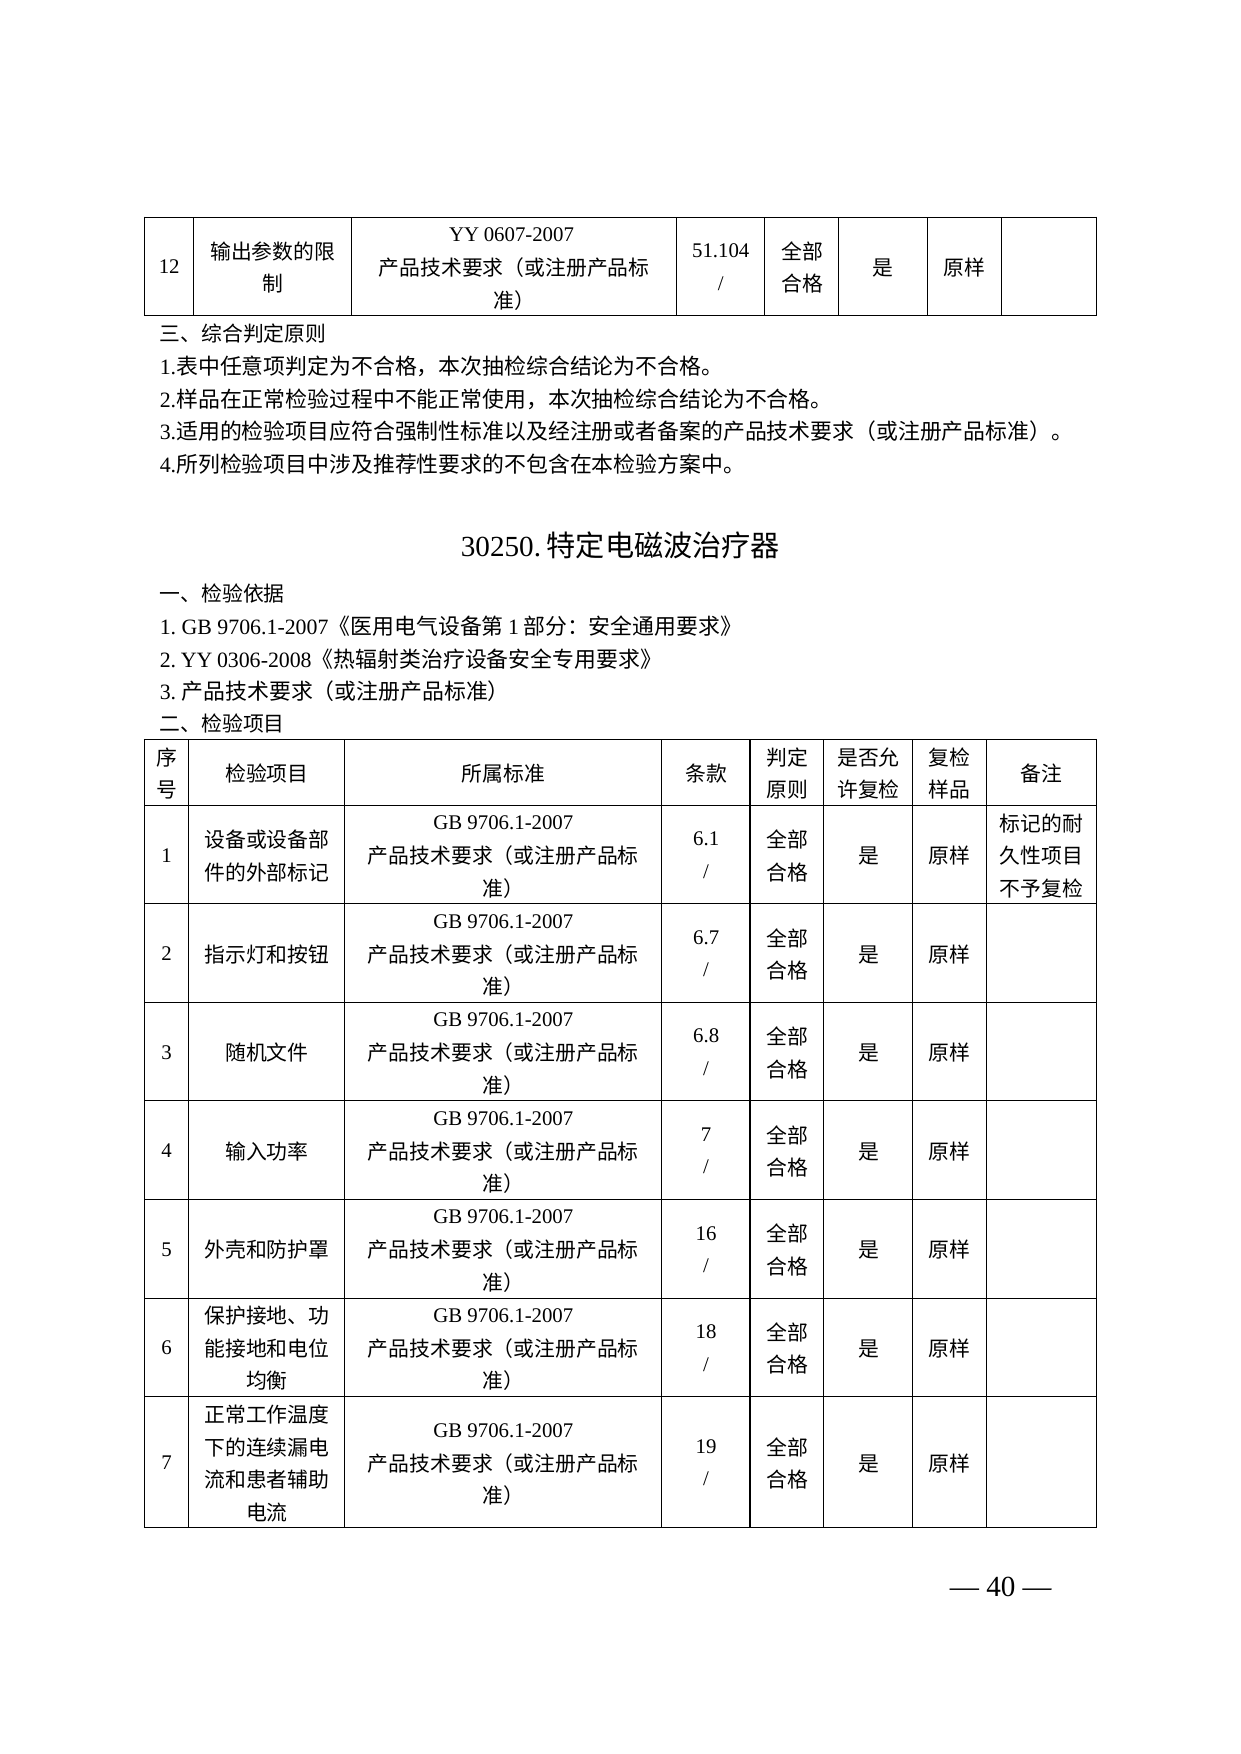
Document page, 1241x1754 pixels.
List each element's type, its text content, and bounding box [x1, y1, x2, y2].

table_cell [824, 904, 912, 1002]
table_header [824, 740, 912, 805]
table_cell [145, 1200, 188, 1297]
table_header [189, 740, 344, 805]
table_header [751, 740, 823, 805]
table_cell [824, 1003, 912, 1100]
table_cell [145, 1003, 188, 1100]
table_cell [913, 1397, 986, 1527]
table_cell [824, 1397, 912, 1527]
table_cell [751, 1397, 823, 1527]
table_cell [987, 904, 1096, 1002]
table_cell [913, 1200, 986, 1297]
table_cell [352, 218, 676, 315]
text 30250. 特定电磁波治疗器 [159, 511, 1081, 576]
text 二、检验项目 [159, 706, 1081, 739]
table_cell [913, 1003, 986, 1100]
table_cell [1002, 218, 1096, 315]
text 一、检验依据 [159, 576, 1081, 609]
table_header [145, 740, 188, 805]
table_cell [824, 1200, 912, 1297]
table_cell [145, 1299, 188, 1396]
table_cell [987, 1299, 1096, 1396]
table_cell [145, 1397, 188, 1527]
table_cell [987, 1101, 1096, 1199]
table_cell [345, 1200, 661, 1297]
text 3.适用的检验项目应符合强制性标准以及经注册或者备案的产品技术要求（或注册产品标准）。 [159, 414, 1081, 446]
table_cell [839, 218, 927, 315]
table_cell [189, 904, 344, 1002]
text 三、综合判定原则 [159, 316, 1081, 349]
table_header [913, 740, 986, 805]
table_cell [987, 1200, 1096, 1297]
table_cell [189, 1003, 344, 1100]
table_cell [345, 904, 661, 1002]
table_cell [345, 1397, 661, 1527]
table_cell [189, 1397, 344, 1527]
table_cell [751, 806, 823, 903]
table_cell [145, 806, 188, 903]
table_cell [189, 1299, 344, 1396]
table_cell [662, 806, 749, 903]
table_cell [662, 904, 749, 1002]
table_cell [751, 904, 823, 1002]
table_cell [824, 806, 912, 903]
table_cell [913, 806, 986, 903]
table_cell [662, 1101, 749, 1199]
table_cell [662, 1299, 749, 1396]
text 2.样品在正常检验过程中不能正常使用，本次抽检综合结论为不合格。 [159, 381, 1081, 414]
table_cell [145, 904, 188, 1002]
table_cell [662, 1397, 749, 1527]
text 4.所列检验项目中涉及推荐性要求的不包含在本检验方案中。 [159, 446, 1081, 479]
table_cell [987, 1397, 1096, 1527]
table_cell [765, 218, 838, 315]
text 1.表中任意项判定为不合格，本次抽检综合结论为不合格。 [159, 349, 1081, 381]
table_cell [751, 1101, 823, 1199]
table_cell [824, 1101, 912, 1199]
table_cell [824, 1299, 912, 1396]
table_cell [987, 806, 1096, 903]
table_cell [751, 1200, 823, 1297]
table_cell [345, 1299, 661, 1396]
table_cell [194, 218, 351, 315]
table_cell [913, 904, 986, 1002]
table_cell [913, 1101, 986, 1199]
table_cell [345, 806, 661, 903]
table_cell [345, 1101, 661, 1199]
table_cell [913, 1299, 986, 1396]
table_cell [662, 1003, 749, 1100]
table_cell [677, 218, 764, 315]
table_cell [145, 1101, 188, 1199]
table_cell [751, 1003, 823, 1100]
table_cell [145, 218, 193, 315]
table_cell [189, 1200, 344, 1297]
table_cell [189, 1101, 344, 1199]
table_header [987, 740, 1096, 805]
text 1. GB 9706.1-2007《医用电气设备第1部分：安全通用要求》 2. YY 0306-2008《热辐射类治疗设备安全专用要求》 3. 产品技术要求（或注册产品标准） [159, 609, 1081, 706]
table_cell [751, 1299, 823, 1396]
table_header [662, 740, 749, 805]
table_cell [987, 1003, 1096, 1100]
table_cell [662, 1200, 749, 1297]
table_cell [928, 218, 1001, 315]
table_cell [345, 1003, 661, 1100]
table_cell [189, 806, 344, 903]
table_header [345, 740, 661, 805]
